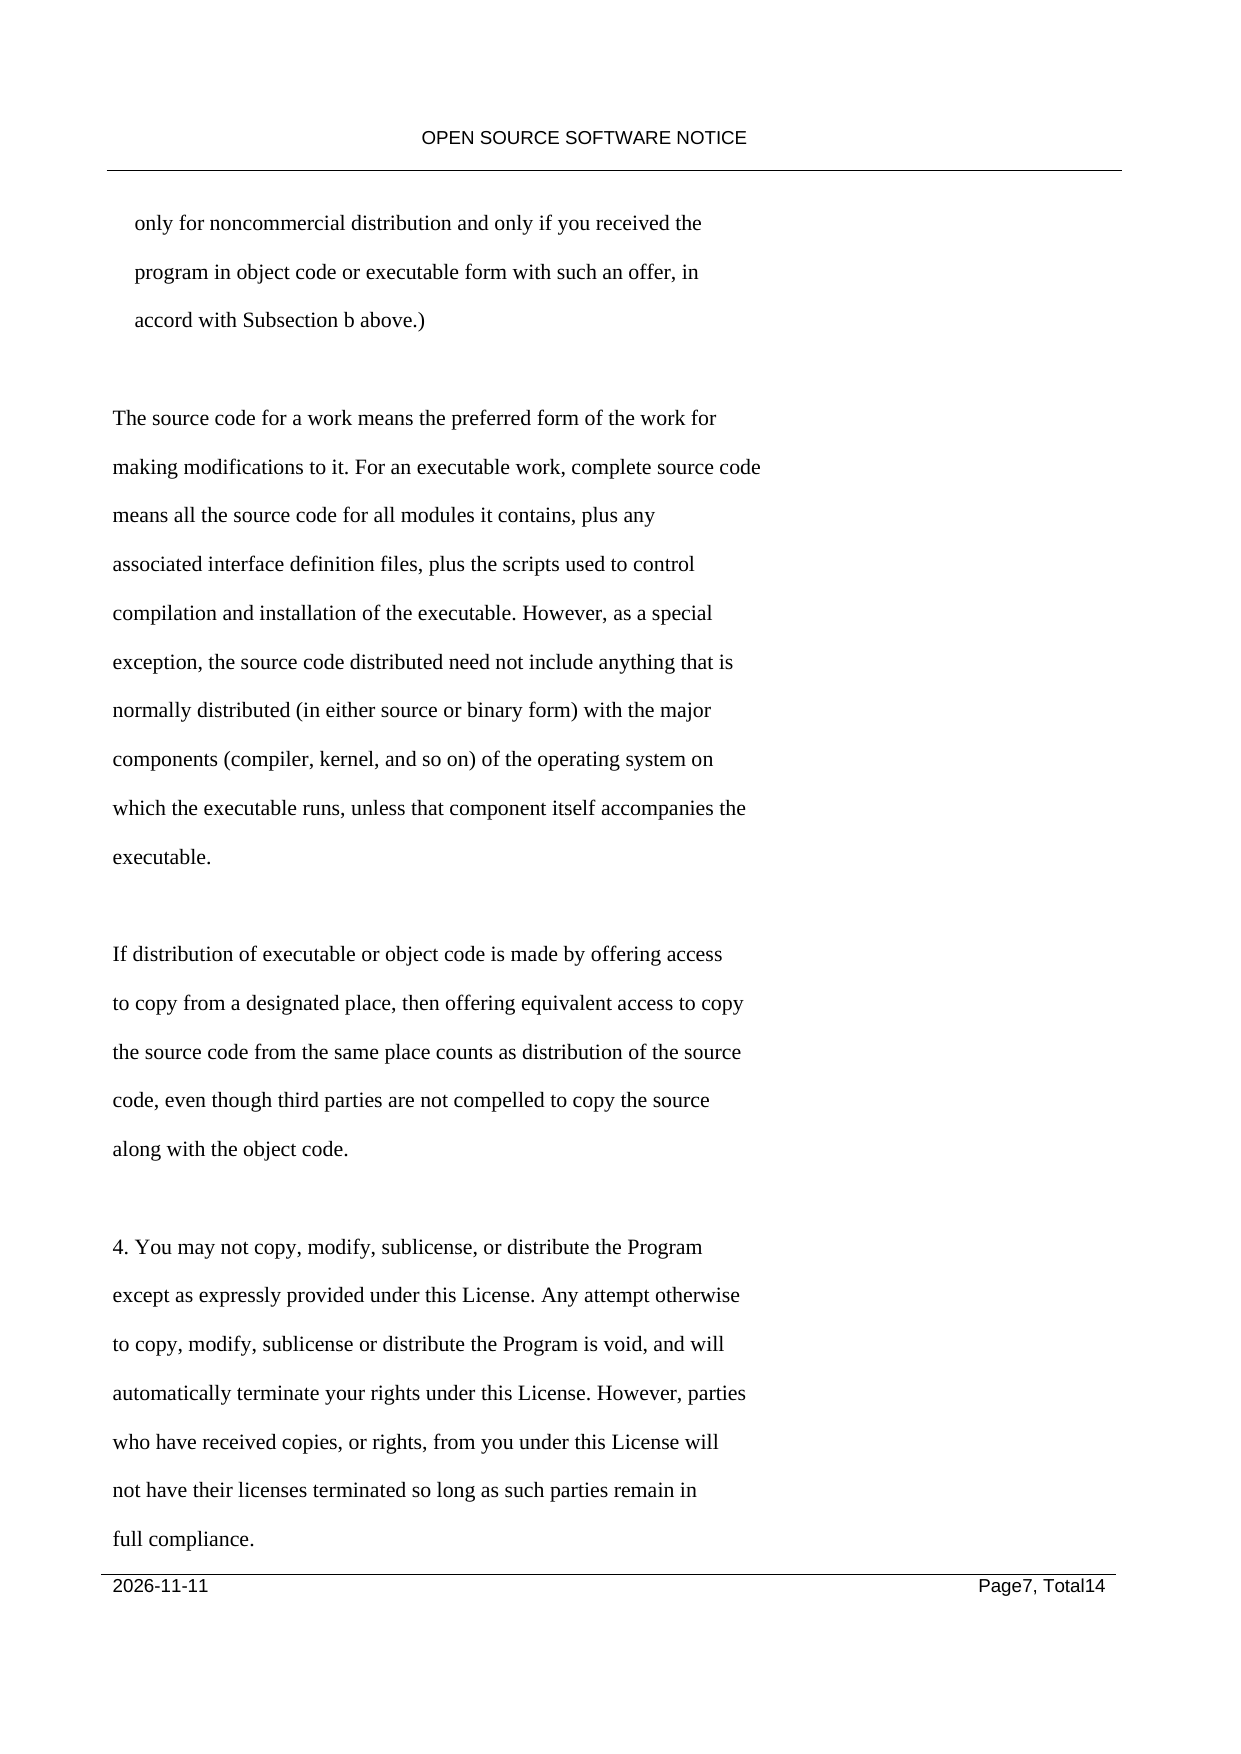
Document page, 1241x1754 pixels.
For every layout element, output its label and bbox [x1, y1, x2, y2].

text [112, 206, 1128, 1555]
